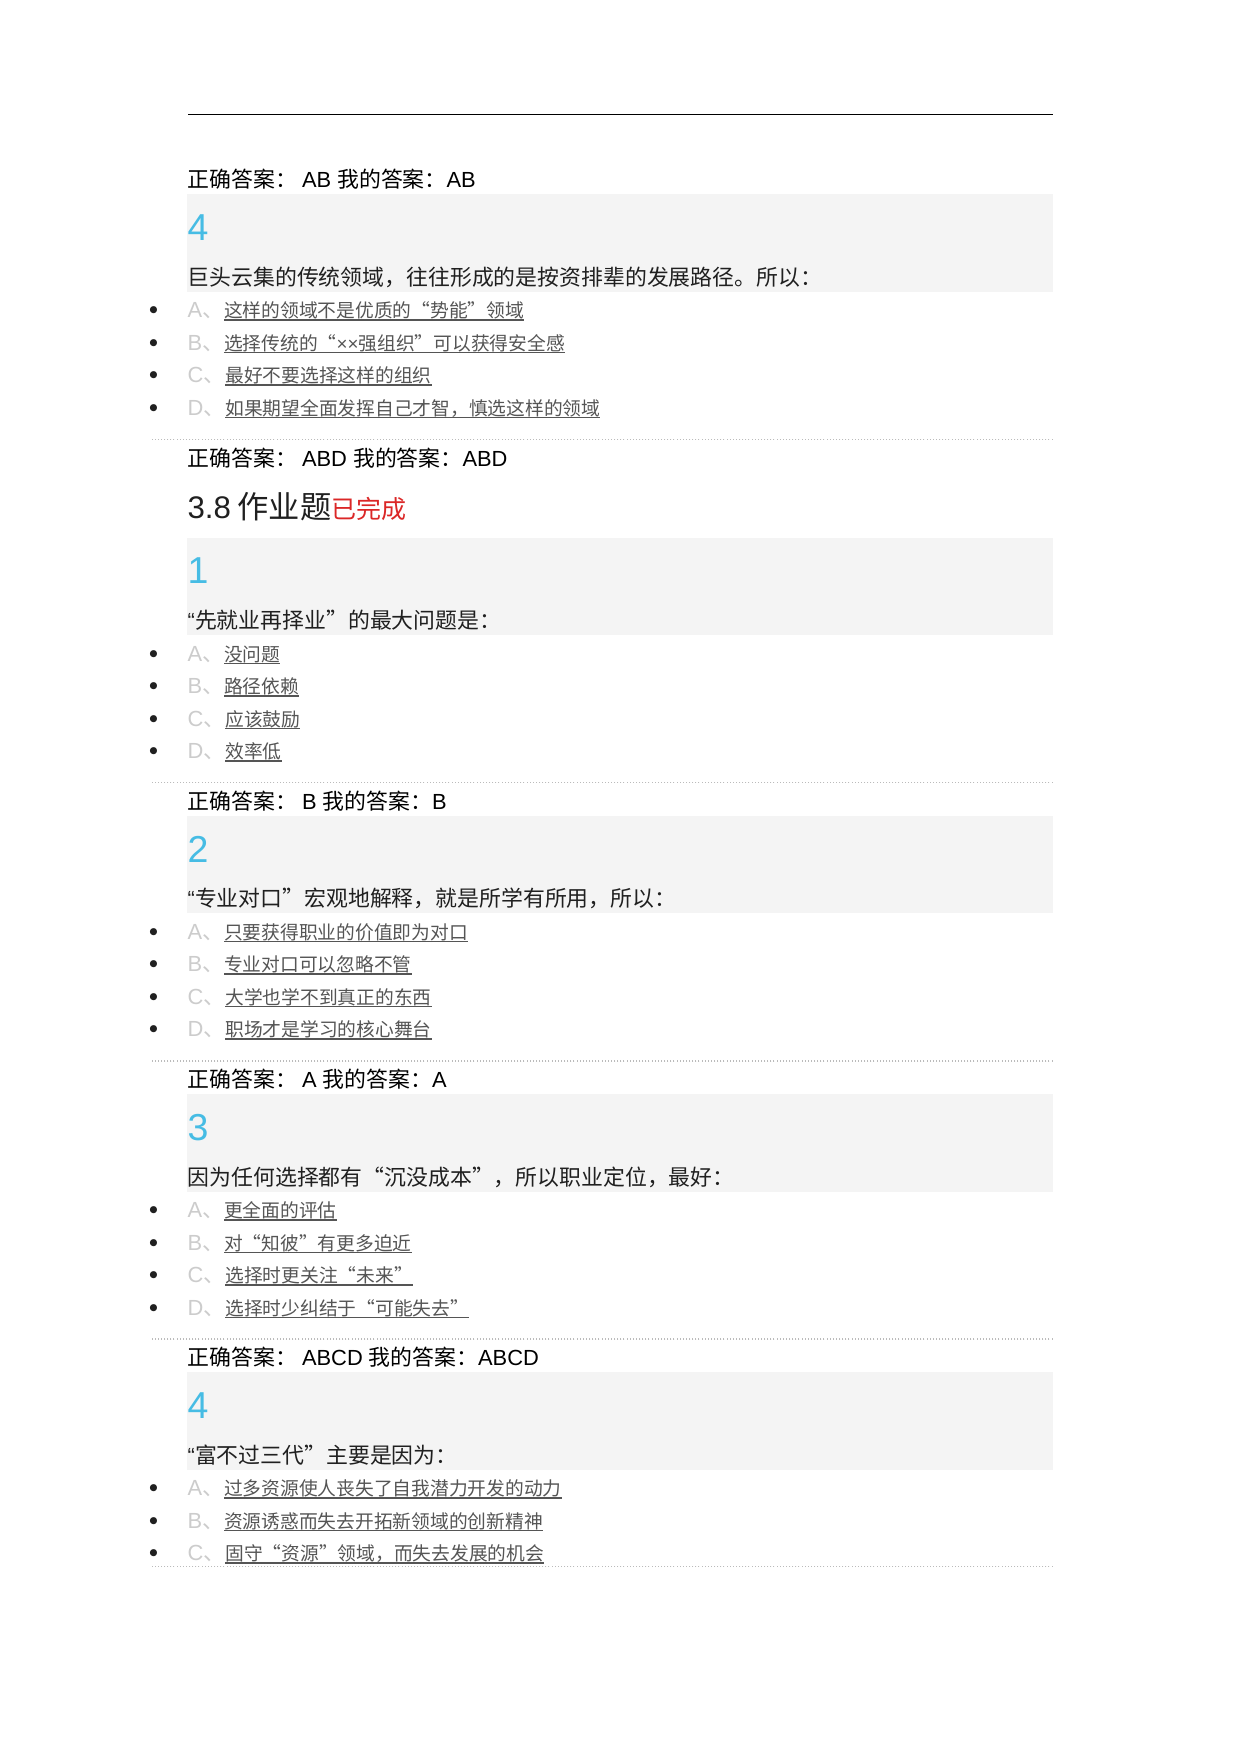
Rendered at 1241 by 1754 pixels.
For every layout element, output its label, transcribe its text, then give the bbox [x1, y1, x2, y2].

list A、过多资源使人丧失了自我潜力开发的动力 [150, 1470, 1053, 1502]
text 因为任何选择都有“沉没成本”，所以职业定位，最好： [187, 1159, 1053, 1192]
list A、只要获得职业的价值即为对口 [150, 913, 1053, 946]
list C、大学也学不到真正的东西 [150, 978, 1053, 1011]
text 1 [187, 538, 1053, 603]
text 正确答案： AB 我的答案：AB [187, 162, 1053, 194]
list A、更全面的评估 [150, 1192, 1053, 1224]
list C、应该鼓励 [150, 700, 1053, 733]
text 4 [187, 1372, 1053, 1437]
list D、职场才是学习的核心舞台 [150, 1011, 1053, 1062]
list D、选择时少纠结于“可能失去” [150, 1289, 1053, 1340]
list B、资源诱惑而失去开拓新领域的创新精神 [150, 1502, 1053, 1535]
text 2 [187, 816, 1053, 881]
text 4 [187, 194, 1053, 259]
list A、这样的领域不是优质的“势能”领域 [150, 292, 1053, 324]
list B、选择传统的“××强组织”可以获得安全感 [150, 324, 1053, 357]
list B、对“知彼”有更多迫近 [150, 1224, 1053, 1257]
text 正确答案： ABD 我的答案：ABD [187, 440, 1053, 473]
text “富不过三代”主要是因为： [187, 1437, 1053, 1470]
text 正确答案： ABCD 我的答案：ABCD [187, 1340, 1053, 1372]
text 巨头云集的传统领域，往往形成的是按资排辈的发展路径。所以： [187, 259, 1053, 292]
list C、选择时更关注“未来” [150, 1257, 1053, 1289]
text 正确答案： A 我的答案：A [187, 1062, 1053, 1094]
list C、固守“资源”领域，而失去发展的机会 [150, 1535, 1053, 1567]
text 正确答案： B 我的答案：B [187, 783, 1053, 816]
text 3 [187, 1094, 1053, 1159]
list B、专业对口可以忽略不管 [150, 946, 1053, 978]
list A、没问题 [150, 635, 1053, 668]
list D、效率低 [150, 733, 1053, 783]
text “先就业再择业”的最大问题是： [187, 603, 1053, 635]
list B、路径依赖 [150, 668, 1053, 700]
text “专业对口”宏观地解释，就是所学有所用，所以： [187, 881, 1053, 913]
subtitle 3.8作业题已完成 [187, 473, 1053, 538]
list C、最好不要选择这样的组织 [150, 357, 1053, 389]
list D、如果期望全面发挥自己才智，慎选这样的领域 [150, 389, 1053, 440]
